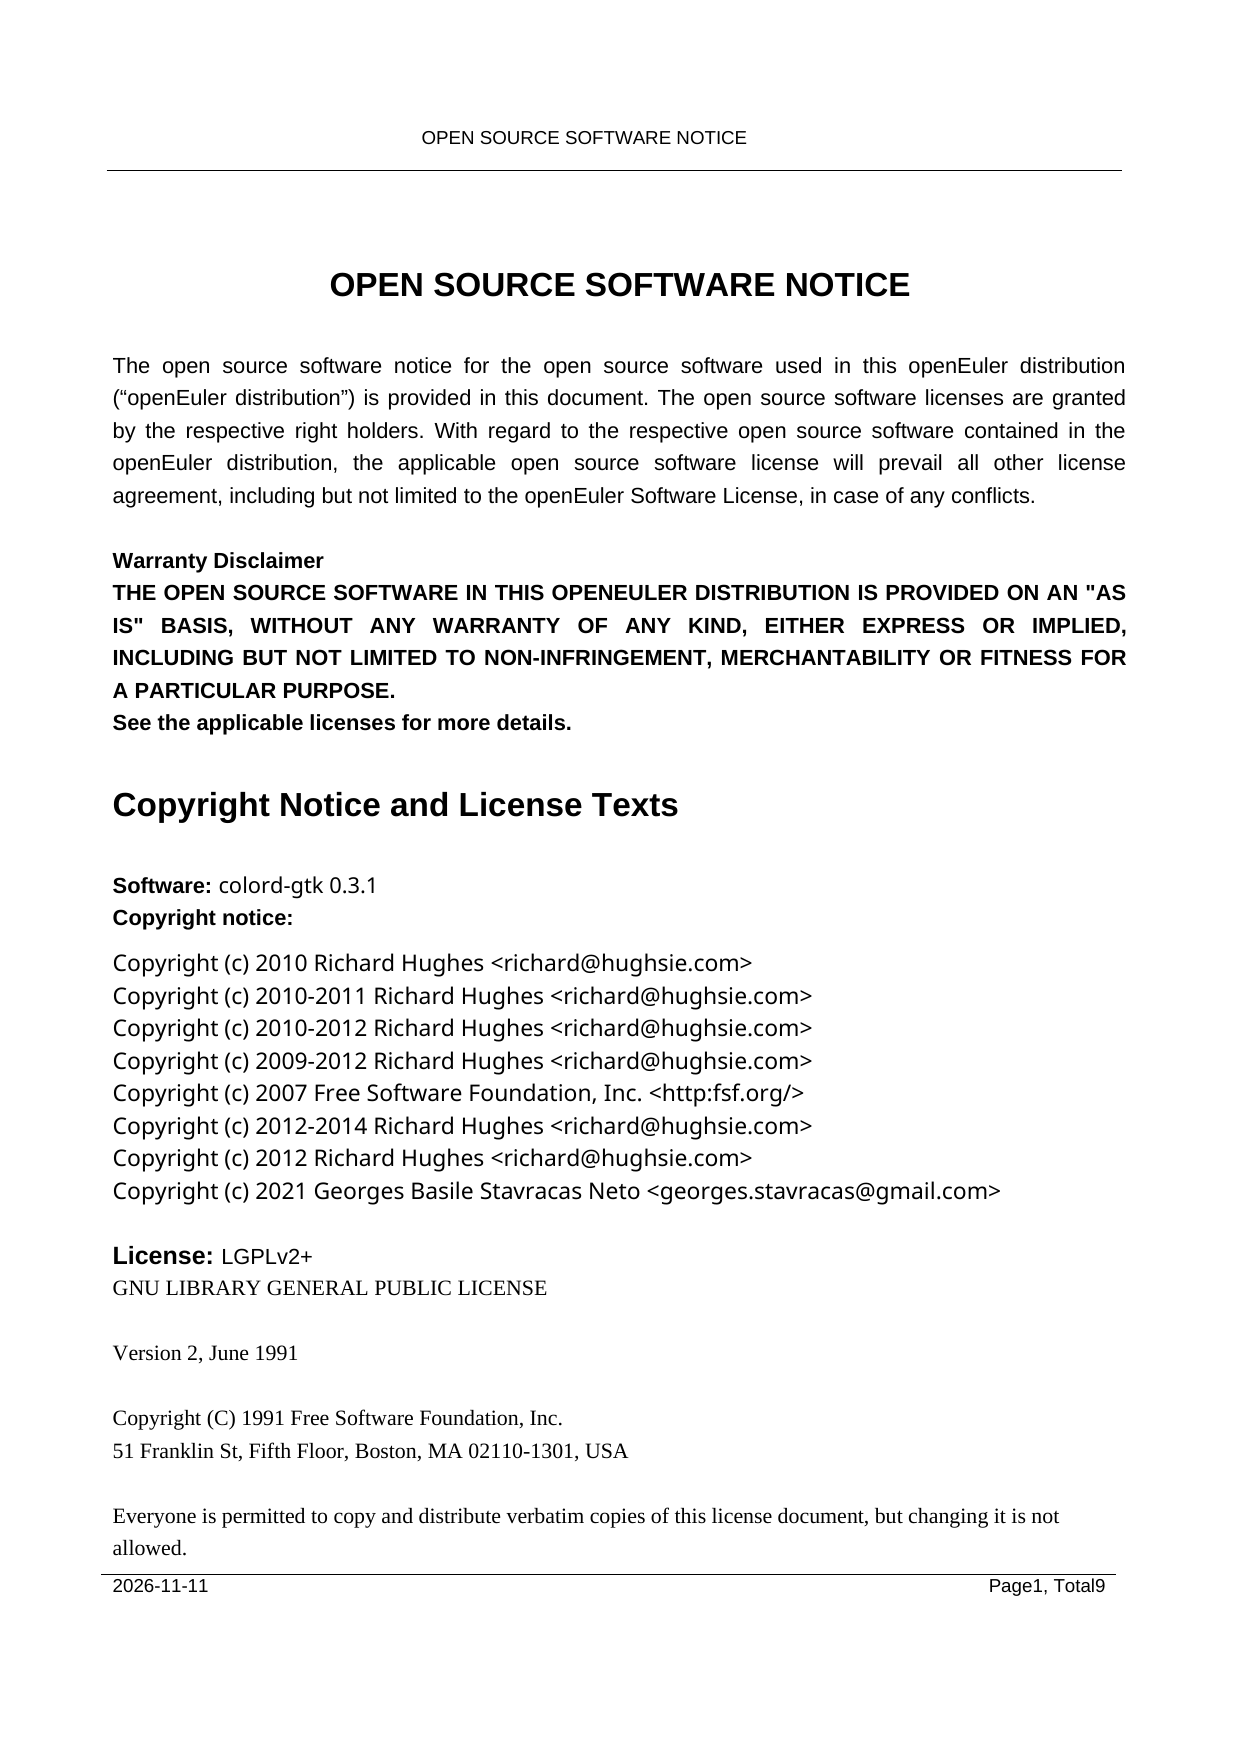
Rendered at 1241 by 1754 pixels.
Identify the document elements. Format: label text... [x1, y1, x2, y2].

text Warranty Disclaimer [112, 544, 1128, 576]
text The open source software notice for the open source software used in this openEuler distribution (“openEuler distribution”) is provided in this document. The open source software licenses are granted by the respective right holders. With regard to the respective open source software contained in the openEuler distribution, the applicable open source software license will prevail all other license agreement, including but not limited to the openEuler Software License, in case of any conflicts. [112, 349, 1128, 511]
title Software: colord-gtk 0.3.1 [112, 869, 1128, 901]
text Copyright (c) 2010 Richard Hughes <richard@hughsie.com> Copyright (c) 2010-2011 Richard Hughes <richard@hughsie.com> Copyright (c) 2010-2012 Richard Hughes <richard@hughsie.com> Copyright (c) 2009-2012 Richard Hughes <richard@hughsie.com> Copyright (c) 2007 Free Software Foundation, Inc. <http:fsf.org/> Copyright (c) 2012-2014 Richard Hughes <richard@hughsie.com> Copyright (c) 2012 Richard Hughes <richard@hughsie.com> Copyright (c) 2021 Georges Basile Stavracas Neto <georges.stavracas@gmail.com> [112, 947, 1128, 1239]
text Copyright Notice and License Texts [112, 771, 1128, 836]
text License: LGPLv2+ [112, 1239, 1128, 1272]
text Copyright notice: [112, 901, 1128, 934]
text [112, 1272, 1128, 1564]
text OPEN SOURCE SOFTWARE NOTICE [112, 251, 1128, 316]
text THE OPEN SOURCE SOFTWARE IN THIS OPENEULER DISTRIBUTION IS PROVIDED ON AN "AS IS" BASIS, WITHOUT ANY WARRANTY OF ANY KIND, EITHER EXPRESS OR IMPLIED, INCLUDING BUT NOT LIMITED TO NON-INFRINGEMENT, MERCHANTABILITY OR FITNESS FOR A PARTICULAR PURPOSE. See the applicable licenses for more details. [112, 576, 1128, 739]
